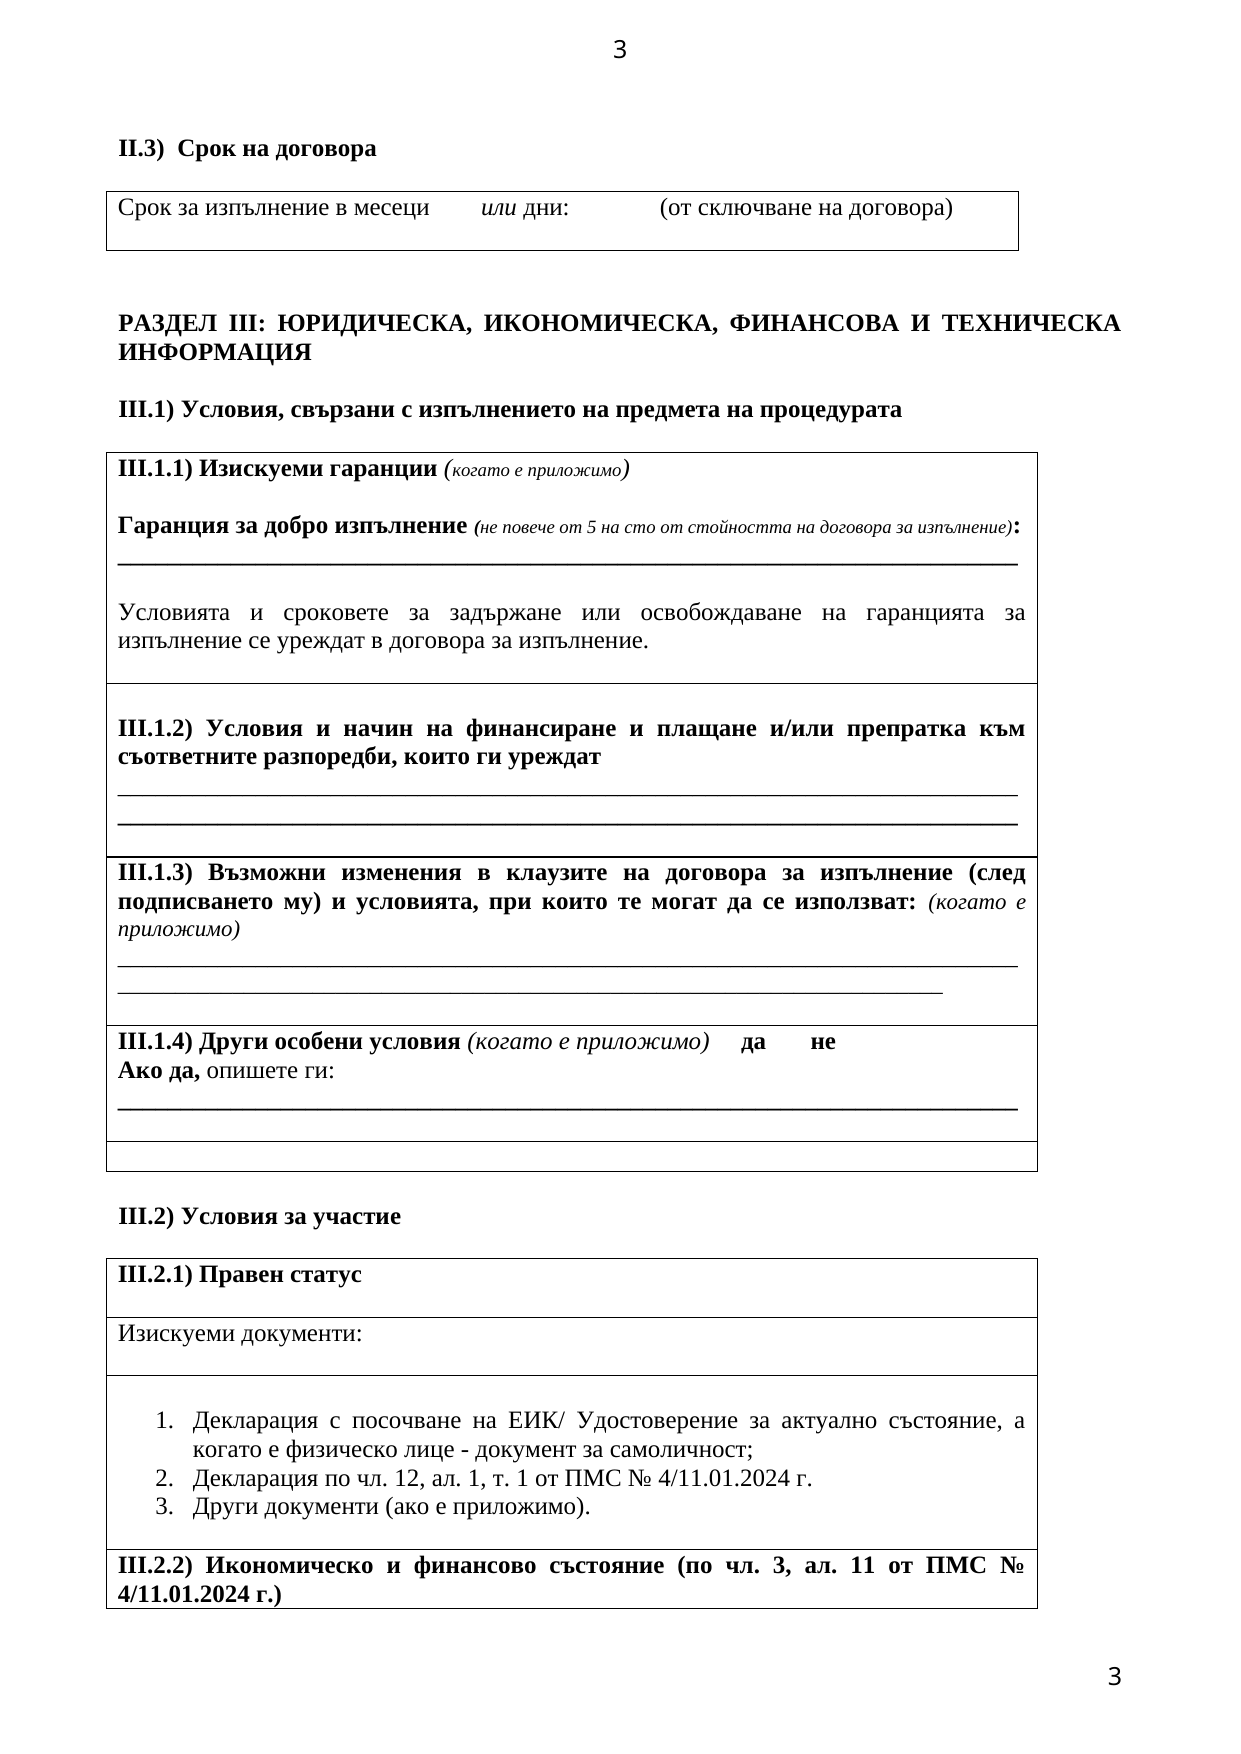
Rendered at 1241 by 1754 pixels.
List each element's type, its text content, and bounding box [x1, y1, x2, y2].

table_cell ІІІ.1.2) Условия и начин на финансиране и плащане и/или препратка към съответните разпоредби, които ги уреждат ________________________________________________________________________ ________________________________________________________________________ [107, 684, 1037, 856]
table_cell ІІІ.1.3) Възможни изменения в клаузите на договора за изпълнение (след подписването му) и условията, при които те могат да се използват: (когато е приложимо) ________________________________________________________________________ ________________________________________________________________________ [107, 858, 1037, 1025]
table_header ІІІ.1.1) Изискуеми гаранции (когато е приложимо) Гаранция за добро изпълнение (не повече от 5 на сто от стойността на договора за изпълнение): ________________________________________________________________________ Условията и сроковете за задържане или освобождаване на гаранцията за изпълнение се уреждат в договора за изпълнение. [107, 453, 1037, 683]
table_cell ІІІ.1.4) Други особени условия (когато е приложимо) да  не  Ако да, опишете ги: ________________________________________________________________________ [107, 1026, 1037, 1141]
text ІІІ.2) Условия за участие [118, 1201, 1122, 1229]
table_cell Декларация с посочване на ЕИК/ Удостоверение за актуално състояние, а когато е физическо лице - документ за самоличност; Декларация по чл. 12, ал. 1, т. 1 от ПМС № 4/11.01.2024 г. Други документи (ако е приложимо). [107, 1376, 1037, 1549]
text ІІ.3) Срок на договора [118, 133, 1122, 162]
table_header ІІІ.2.1) Правен статус [107, 1259, 1037, 1317]
table_cell Изискуеми документи: [107, 1318, 1037, 1375]
text РАЗДЕЛ ІІІ: ЮРИДИЧЕСКА, ИКОНОМИЧЕСКА, ФИНАНСОВА И ТЕХНИЧЕСКА ИНФОРМАЦИЯ [118, 308, 1122, 366]
table_cell ІІІ.2.2) Икономическо и финансово състояние (по чл. 3, ал. 11 от ПМС № 4/11.01.2024 г.) [107, 1550, 1037, 1607]
table_header Срок за изпълнение в месеци  или дни:  (от сключване на договора) [107, 192, 1018, 249]
table_cell [107, 1142, 1037, 1171]
text ІІІ.1) Условия, свързани с изпълнението на предмета на процедурата [118, 394, 1122, 423]
